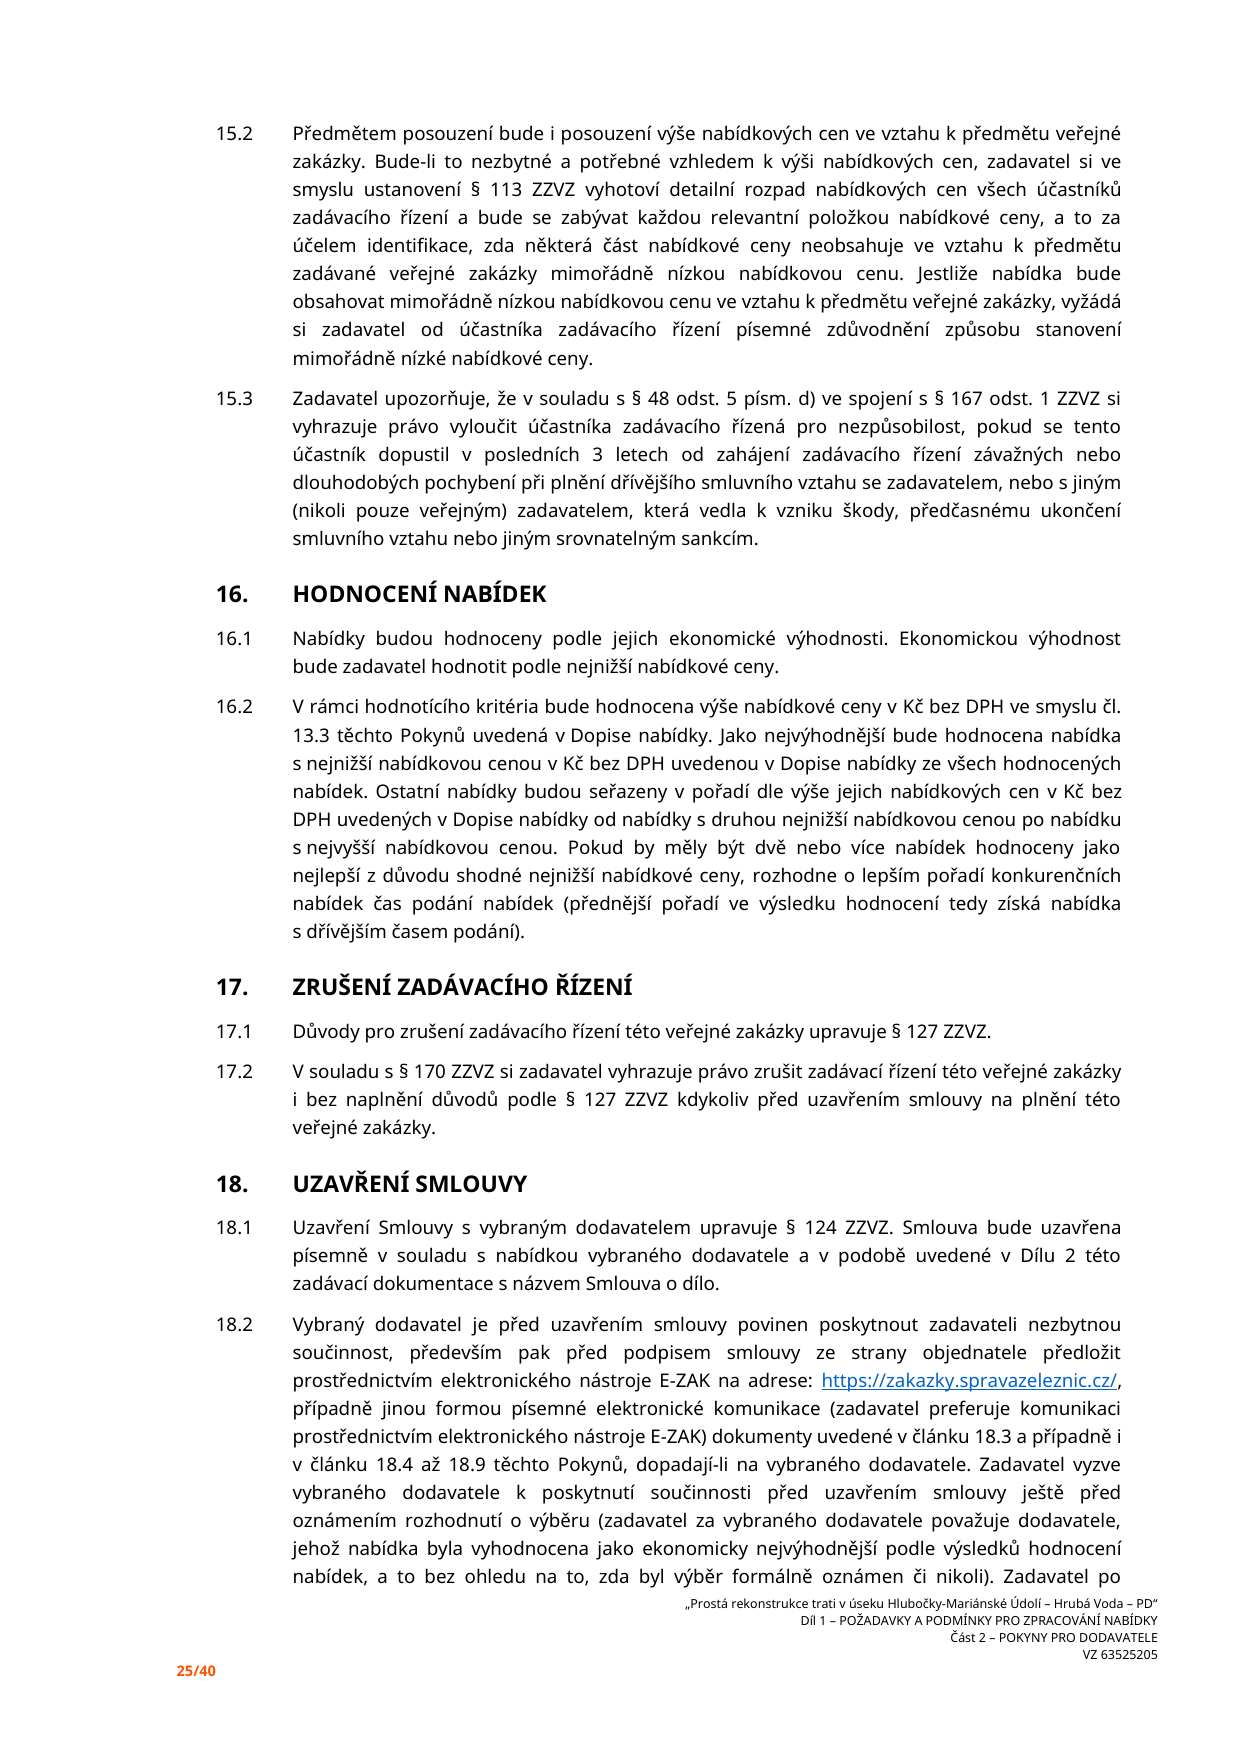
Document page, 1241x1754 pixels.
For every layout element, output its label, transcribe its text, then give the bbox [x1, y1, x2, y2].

text Předmětem posouzení bude i posouzení výše nabídkových cen ve vztahu k předmětu veřejné zakázky. Bude-li to nezbytné a potřebné vzhledem k výši nabídkových cen, zadavatel si ve smyslu ustanovení § 113 ZZVZ vyhotoví detailní rozpad nabídkových cen všech účastníků zadávacího řízení a bude se zabývat každou relevantní položkou nabídkové ceny, a to za účelem identifikace, zda některá část nabídkové ceny neobsahuje ve vztahu k předmětu zadávané veřejné zakázky mimořádně nízkou nabídkovou cenu. Jestliže nabídka bude obsahovat mimořádně nízkou nabídkovou cenu ve vztahu k předmětu veřejné zakázky, vyžádá si zadavatel od účastníka zadávacího řízení písemné zdůvodnění způsobu stanovení mimořádně nízké nabídkové ceny. [216, 121, 1122, 370]
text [216, 1311, 1122, 1589]
text Zadavatel upozorňuje, že v souladu s § 48 odst. 5 písm. d) ve spojení s § 167 odst. 1 ZZVZ si vyhrazuje právo vyloučit účastníka zadávacího řízená pro nezpůsobilost, pokud se tento účastník dopustil v posledních 3 letech od zahájení zadávacího řízení závažných nebo dlouhodobých pochybení při plnění dřívějšího smluvního vztahu se zadavatelem, nebo s jiným (nikoli pouze veřejným) zadavatelem, která vedla k vzniku škody, předčasnému ukončení smluvního vztahu nebo jiným srovnatelným sankcím. [216, 385, 1122, 551]
text V rámci hodnotícího kritéria bude hodnocena výše nabídkové ceny v Kč bez DPH ve smyslu čl. 13.3 těchto Pokynů uvedená v Dopise nabídky. Jako nejvýhodnější bude hodnocena nabídka s nejnižší nabídkovou cenou v Kč bez DPH uvedenou v Dopise nabídky ze všech hodnocených nabídek. Ostatní nabídky budou seřazeny v pořadí dle výše jejich nabídkových cen v Kč bez DPH uvedených v Dopise nabídky od nabídky s druhou nejnižší nabídkovou cenou po nabídku s nejvyšší nabídkovou cenou. Pokud by měly být dvě nebo více nabídek hodnoceny jako nejlepší z důvodu shodné nejnižší nabídkové ceny, rozhodne o lepším pořadí konkurenčních nabídek čas podání nabídek (přednější pořadí ve výsledku hodnocení tedy získá nabídka s dřívějším časem podání). [216, 694, 1122, 943]
text Důvody pro zrušení zadávacího řízení této veřejné zakázky upravuje § 127 ZZVZ. [216, 1018, 1122, 1043]
text V souladu s § 170 ZZVZ si zadavatel vyhrazuje právo zrušit zadávací řízení této veřejné zakázky i bez naplnění důvodů podle § 127 ZZVZ kdykoliv před uzavřením smlouvy na plnění této veřejné zakázky. [216, 1058, 1122, 1140]
text Nabídky budou hodnoceny podle jejich ekonomické výhodnosti. Ekonomickou výhodnost bude zadavatel hodnotit podle nejnižší nabídkové ceny. [216, 625, 1122, 679]
text Uzavření Smlouvy s vybraným dodavatelem upravuje § 124 ZZVZ. Smlouva bude uzavřena písemně v souladu s nabídkou vybraného dodavatele a v podobě uvedené v Dílu 2 této zadávací dokumentace s názvem Smlouva o dílo. [216, 1214, 1122, 1296]
text HODNOCENÍ NABÍDEK [216, 578, 1122, 610]
text ZRUŠENÍ ZADÁVACÍHO ŘÍZENÍ [216, 971, 1122, 1002]
text UZAVŘENÍ SMLOUVY [216, 1167, 1122, 1199]
